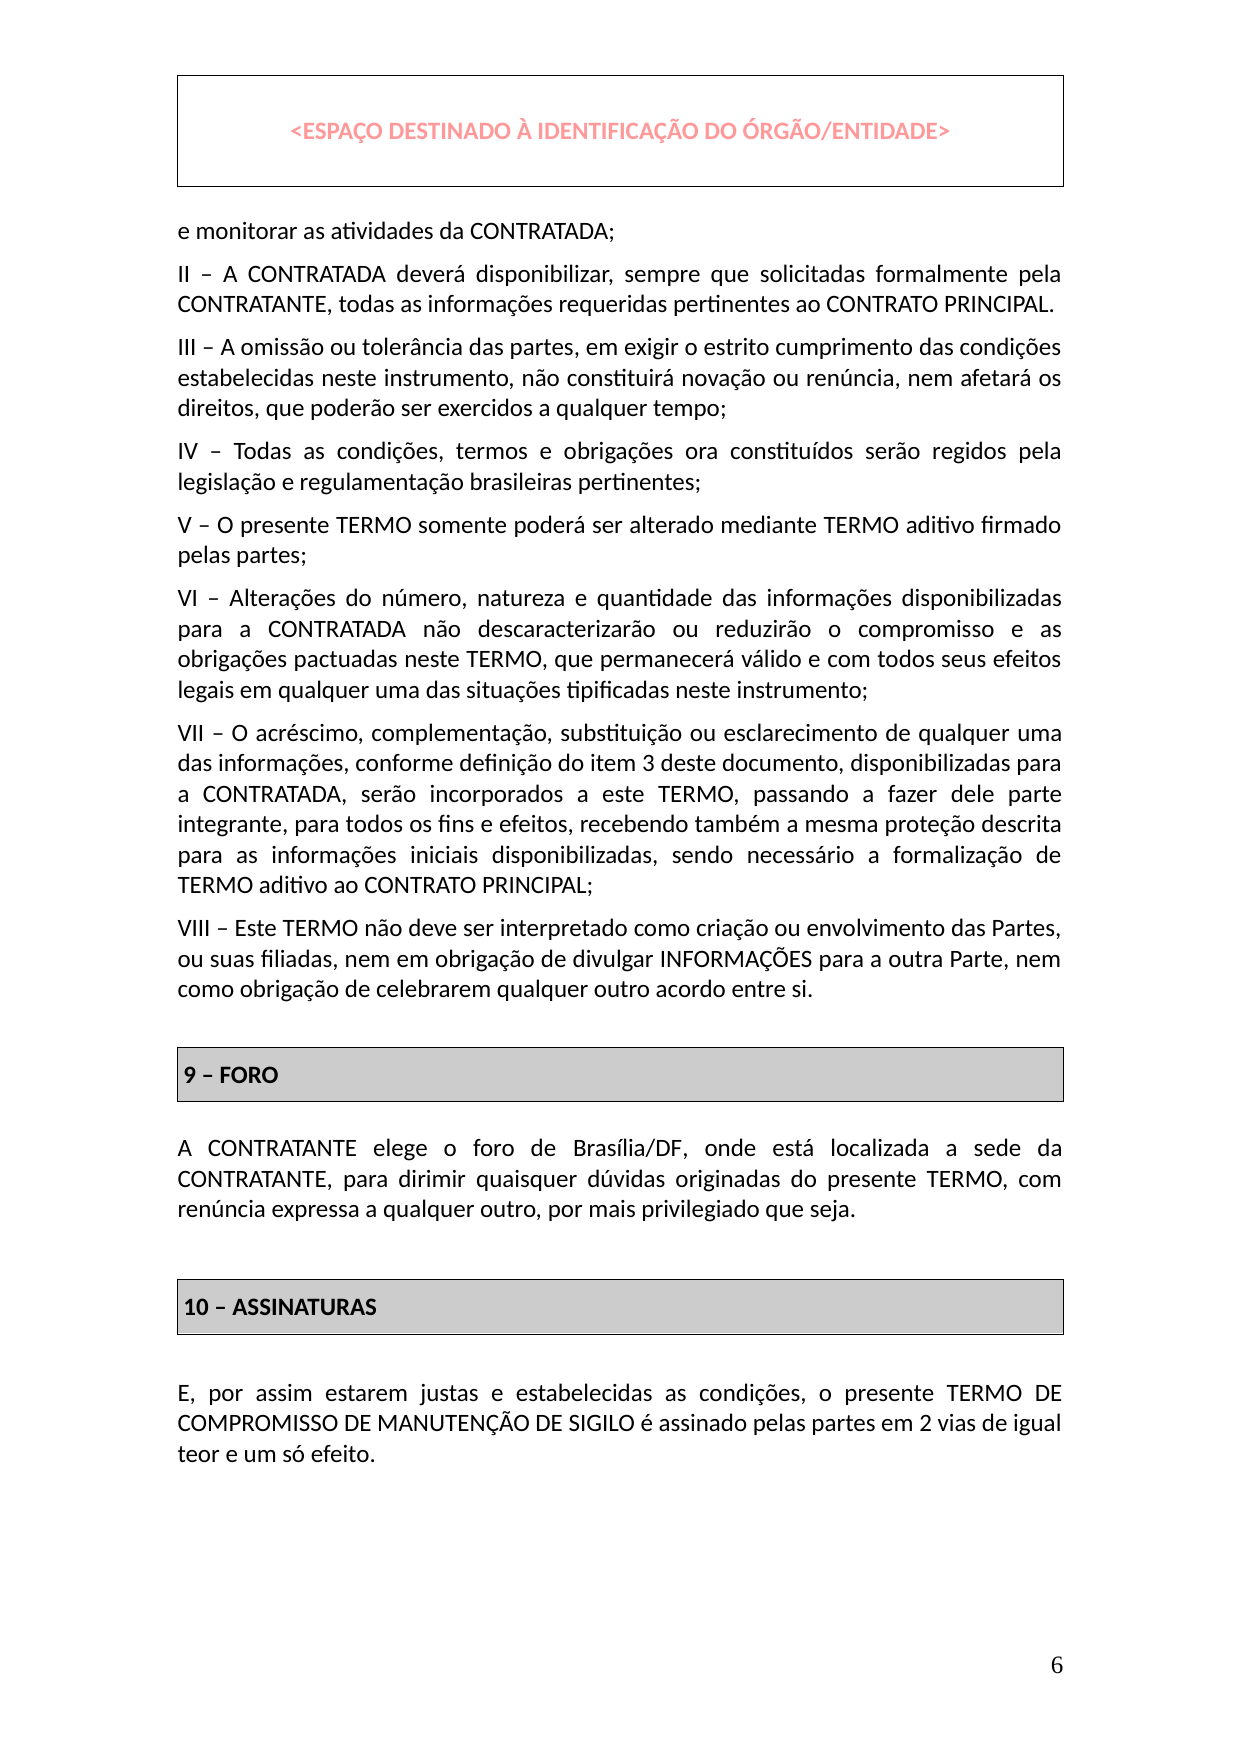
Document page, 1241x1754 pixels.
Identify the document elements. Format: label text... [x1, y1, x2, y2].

table_header 9 – FORO [178, 1048, 1063, 1101]
text VIII – Este TERMO não deve ser interpretado como criação ou envolvimento das Partes, ou suas filiadas, nem em obrigação de divulgar INFORMAÇÕES para a outra Parte, nem como obrigação de celebrarem qualquer outro acordo entre si. [177, 912, 1063, 1004]
text IV – Todas as condições, termos e obrigações ora constituídos serão regidos pela legislação e regulamentação brasileiras pertinentes; [177, 436, 1063, 497]
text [177, 215, 1063, 246]
text A CONTRATANTE elege o foro de Brasília/DF, onde está localizada a sede da CONTRATANTE, para dirimir quaisquer dúvidas originadas do presente TERMO, com renúncia expressa a qualquer outro, por mais privilegiado que seja. [177, 1132, 1063, 1224]
text VII – O acréscimo, complementação, substituição ou esclarecimento de qualquer uma das informações, conforme definição do item 3 deste documento, disponibilizadas para a CONTRATADA, serão incorporados a este TERMO, passando a fazer dele parte integrante, para todos os fins e efeitos, recebendo também a mesma proteção descrita para as informações iniciais disponibilizadas, sendo necessário a formalização de TERMO aditivo ao CONTRATO PRINCIPAL; [177, 717, 1063, 900]
text E, por assim estarem justas e estabelecidas as condições, o presente TERMO DE COMPROMISSO DE MANUTENÇÃO DE SIGILO é assinado pelas partes em 2 vias de igual teor e um só efeito. [177, 1377, 1063, 1468]
table_header 10 – ASSINATURAS [178, 1280, 1063, 1333]
text VI – Alterações do número, natureza e quantidade das informações disponibilizadas para a CONTRATADA não descaracterizarão ou reduzirão o compromisso e as obrigações pactuadas neste TERMO, que permanecerá válido e com todos seus efeitos legais em qualquer uma das situações tipificadas neste instrumento; [177, 582, 1063, 704]
text II – A CONTRATADA deverá disponibilizar, sempre que solicitadas formalmente pela CONTRATANTE, todas as informações requeridas pertinentes ao CONTRATO PRINCIPAL. [177, 258, 1063, 319]
text V – O presente TERMO somente poderá ser alterado mediante TERMO aditivo firmado pelas partes; [177, 509, 1063, 570]
text III – A omissão ou tolerância das partes, em exigir o estrito cumprimento das condições estabelecidas neste instrumento, não constituirá novação ou renúncia, nem afetará os direitos, que poderão ser exercidos a qualquer tempo; [177, 332, 1063, 423]
